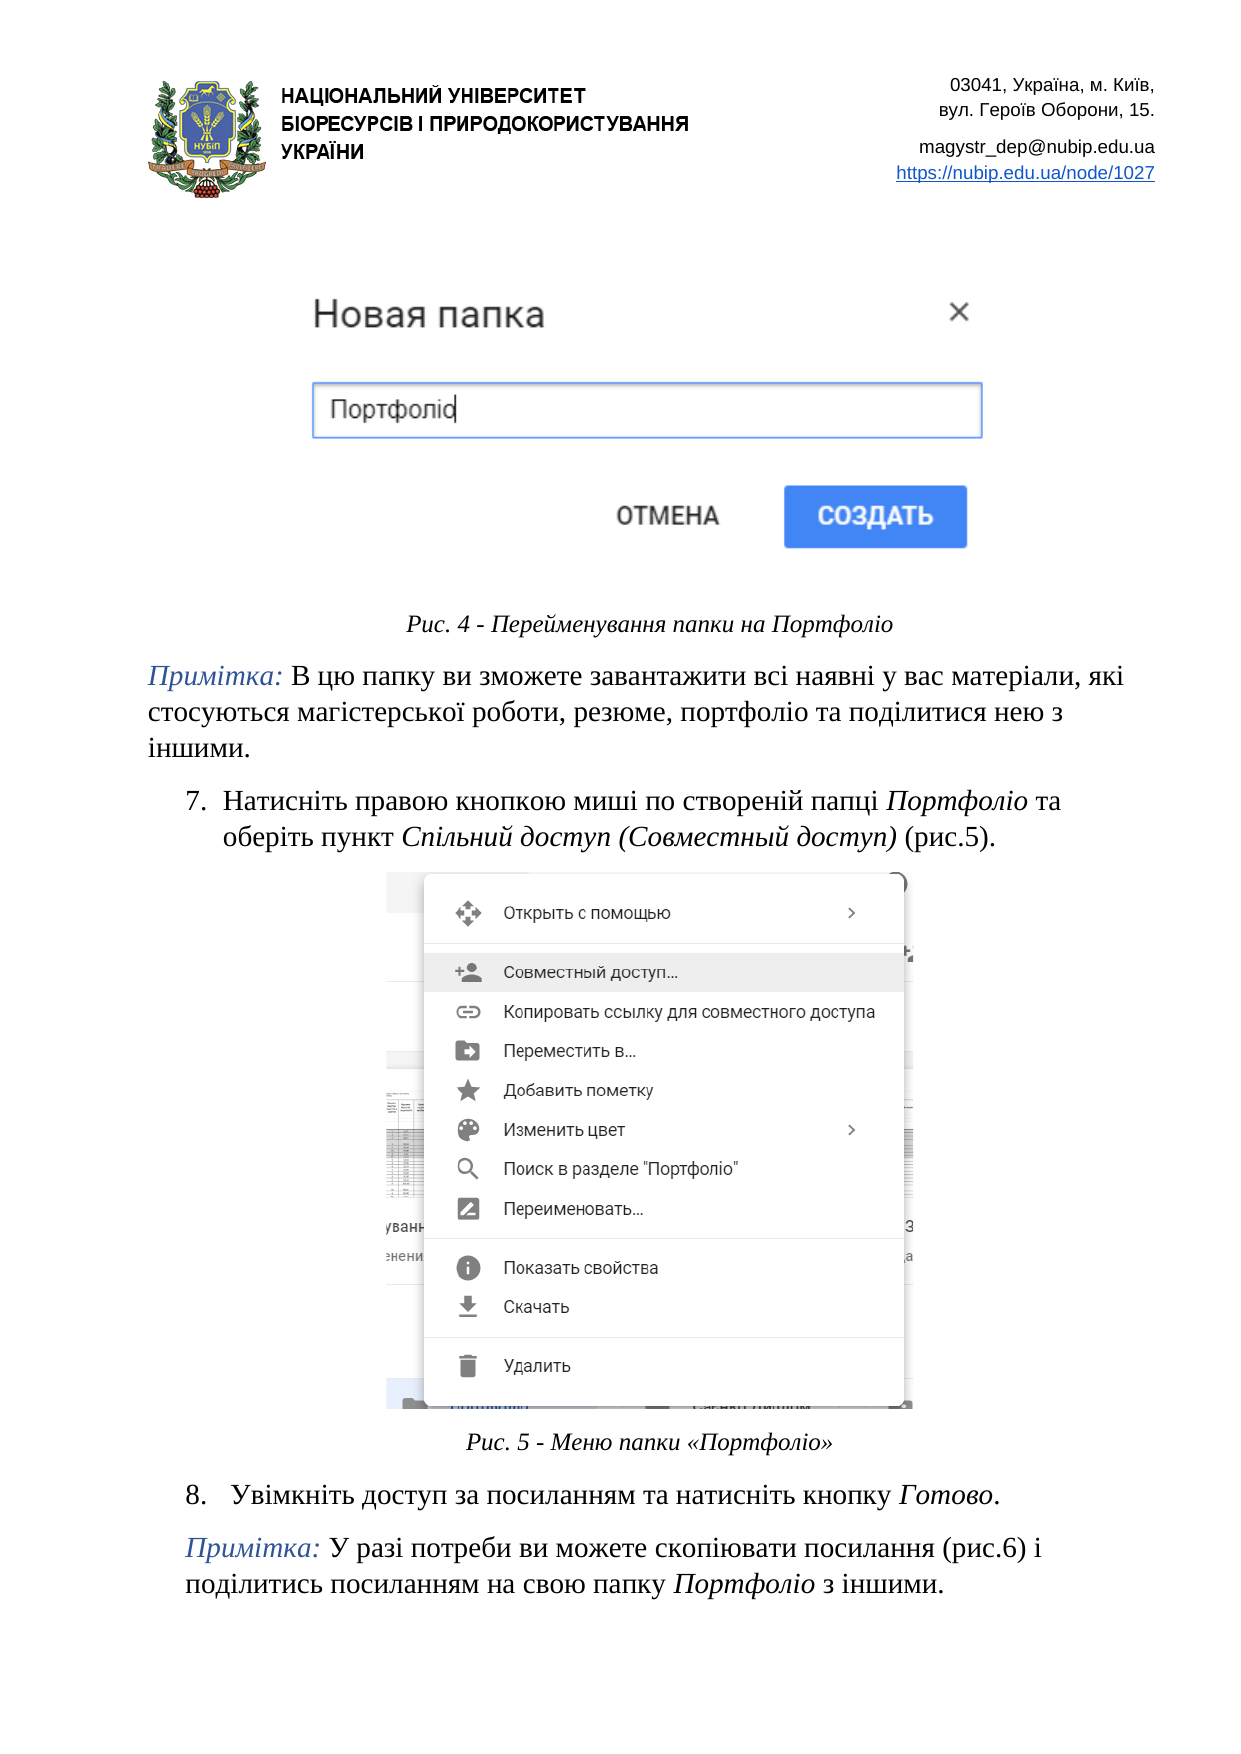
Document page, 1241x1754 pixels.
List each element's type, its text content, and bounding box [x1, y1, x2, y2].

text Рис. 5 - Меню папки «Портфоліо» [148, 1427, 1152, 1456]
text Примітка: У разі потреби ви можете скопіювати посилання (рис.6) і поділитись посиланням на свою папку Портфоліо з іншими. [185, 1530, 1152, 1599]
picture [386, 872, 914, 1409]
picture [147, 81, 691, 198]
text Рис. 4 - Перейменування папки на Портфоліо [148, 609, 1152, 637]
list Натисніть правою кнопкою миші по створеній папці Портфоліо та оберіть пункт Спільний доступ (Совместный доступ) (рис.5). [185, 783, 1152, 853]
list Увімкніть доступ за посиланням та натисніть кнопку Готово. [185, 1477, 1152, 1511]
text Примітка: В цю папку ви зможете завантажити всі наявні у вас матеріали, які стосуються магістерської роботи, резюме, портфоліо та поділитися нею з іншими. [148, 658, 1152, 764]
picture [272, 243, 1027, 590]
